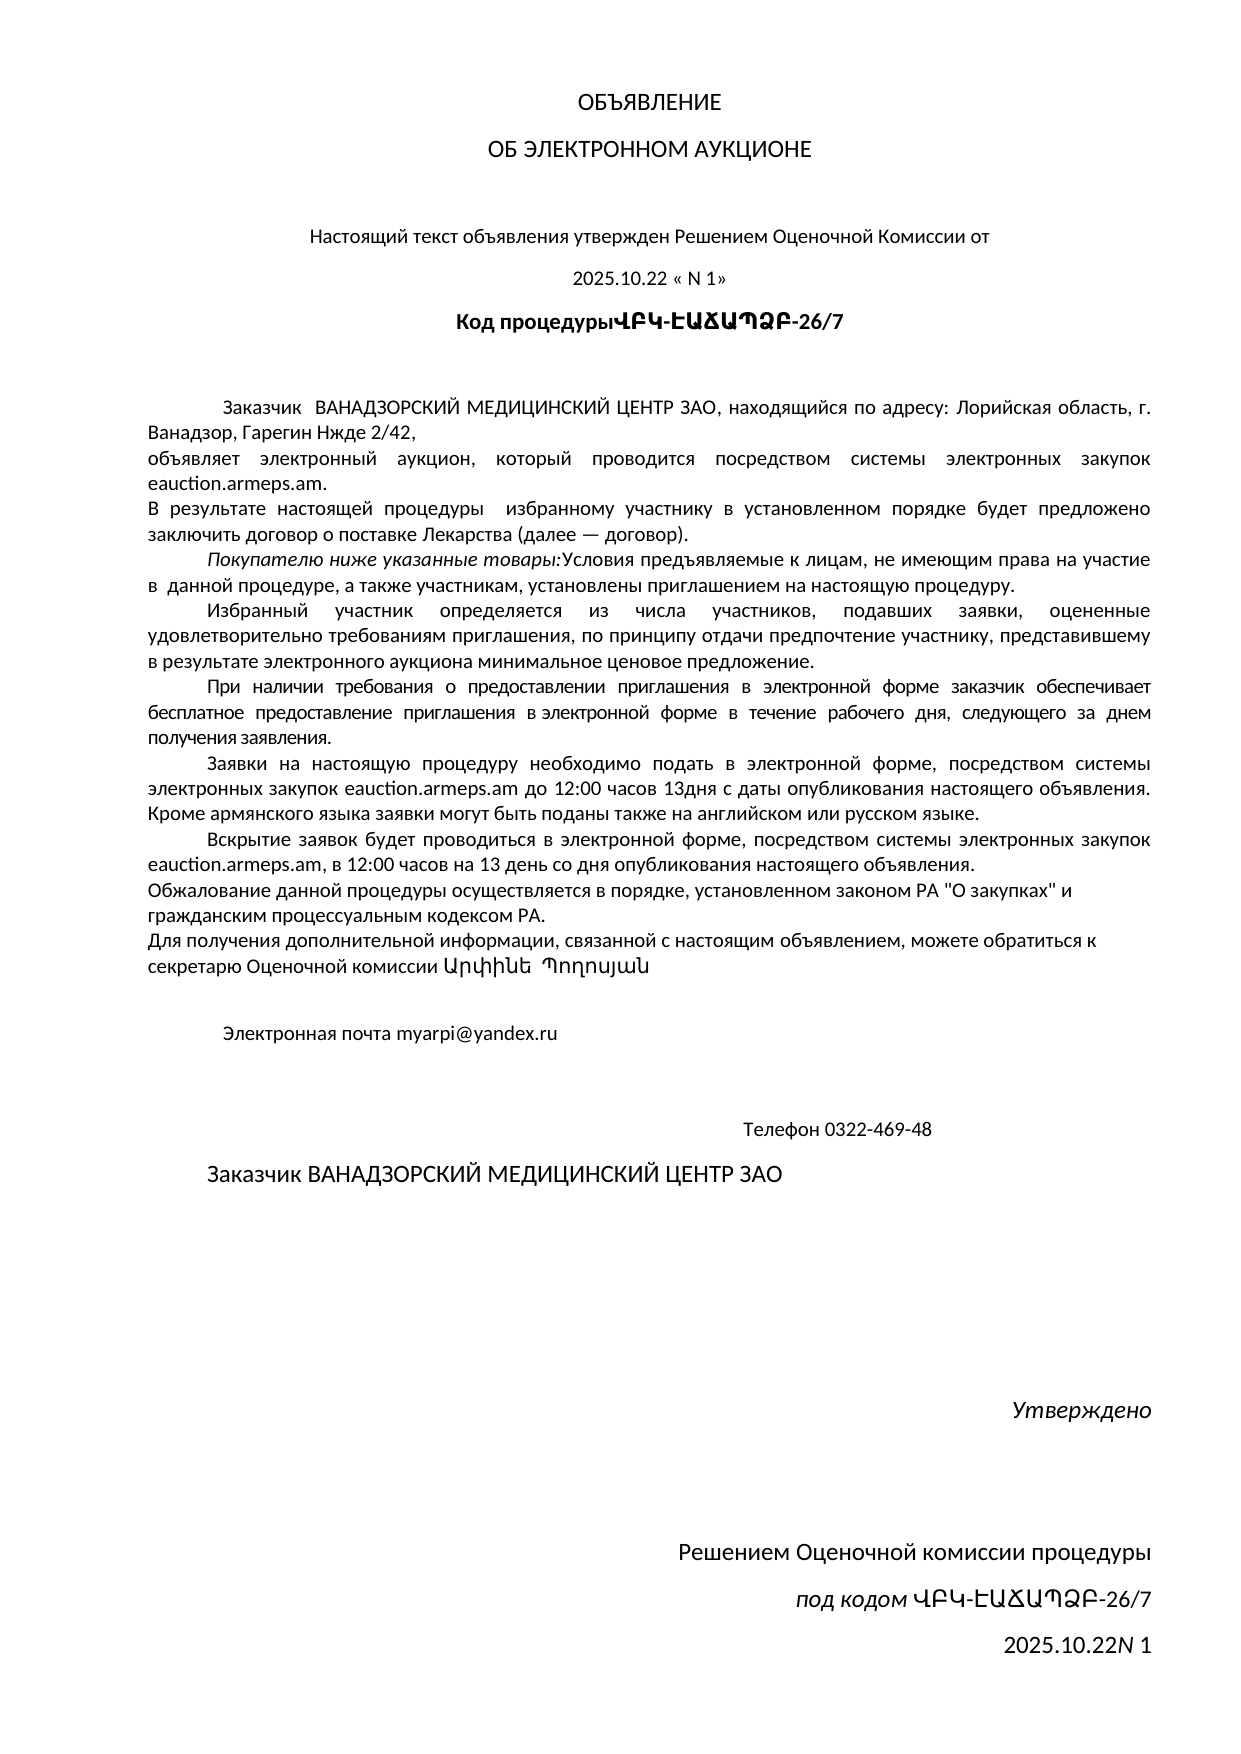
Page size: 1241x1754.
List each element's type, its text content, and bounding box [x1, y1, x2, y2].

text Решением Оценочной комиссии процедуры [148, 1536, 1152, 1567]
text ОБ ЭЛЕКТРОННОМ АУКЦИОНЕ [148, 134, 1152, 164]
text Код процедурыՎԲԿ-ԷԱՃԱՊՁԲ-26/7 [148, 307, 1152, 335]
text Избранный участник определяется из числа участников, подавших заявки, оцененные удовлетворительно требованиям приглашения, по принципу отдачи предпочтение участнику, представившему в результате электронного аукциона минимальное ценовое предложение. [148, 597, 1152, 673]
text Обжалование данной процедуры осуществляется в порядке, установленном законом РА "О закупках" и гражданским процессуальным кодексом РА. [148, 877, 1152, 928]
text Заказчик ВАНАДЗОРСКИЙ МЕДИЦИНСКИЙ ЦЕНТР ЗАО [148, 1158, 1152, 1189]
text 2025.10.22 « N 1» [148, 265, 1152, 290]
text Заказчик ВАНАДЗОРСКИЙ МЕДИЦИНСКИЙ ЦЕНТР ЗАО, находящийся по адресу: Лорийская область, г. Ванадзор, Гарегин Нжде 2/42, [148, 394, 1152, 445]
text Для получения дополнительной информации, связанной с настоящим объявлением, можете обратиться к секретарю Оценочной комиссии Արփինե Պողոսյան [148, 928, 1152, 978]
text ОБЪЯВЛЕНИЕ [148, 86, 1152, 117]
text Утверждено [148, 1394, 1152, 1425]
text под кодом ՎԲԿ-ԷԱՃԱՊՁԲ-26/7 2025.10.22 N 1 [148, 1583, 1152, 1659]
text Вскрытие заявок будет проводиться в электронной форме, посредством системы электронных закупок eauction.armeps.am, в 12:00 часов на 13 день со дня опубликования настоящего объявления. [148, 826, 1152, 877]
text Электронная почта myarpi@yandex.ru [148, 1021, 1152, 1046]
text При наличии требования о предоставлении приглашения в электронной форме заказчик обеспечивает бесплатное предоставление приглашения в электронной форме в течение рабочего дня, следующего за днем получения заявления. [148, 673, 1152, 750]
text В результате настоящей процедуры избранному участнику в установленном порядке будет предложено заключить договор о поставке Лекарства (далее — договор). [148, 496, 1152, 546]
text Настоящий текст объявления утвержден Решением Оценочной Комиссии от [148, 223, 1152, 248]
text Заявки на настоящую процедуру необходимо подать в электронной форме, посредством системы электронных закупок eauction.armeps.am до 12:00 часов 13дня с даты опубликования настоящего объявления. Кроме армянского языка заявки могут быть поданы также на английском или русском языке. [148, 750, 1152, 826]
text Телефон 0322-469-48 [325, 1063, 1152, 1142]
text Покупателю ниже указанные товары:Условия предъявляемые к лицам, не имеющим права на участие в данной процедуре, а также участникам, установлены приглашением на настоящую процедуру. [148, 546, 1152, 597]
text объявляет электронный аукцион, который проводится посредством системы электронных закупок eauction.armeps.am. [148, 445, 1152, 496]
